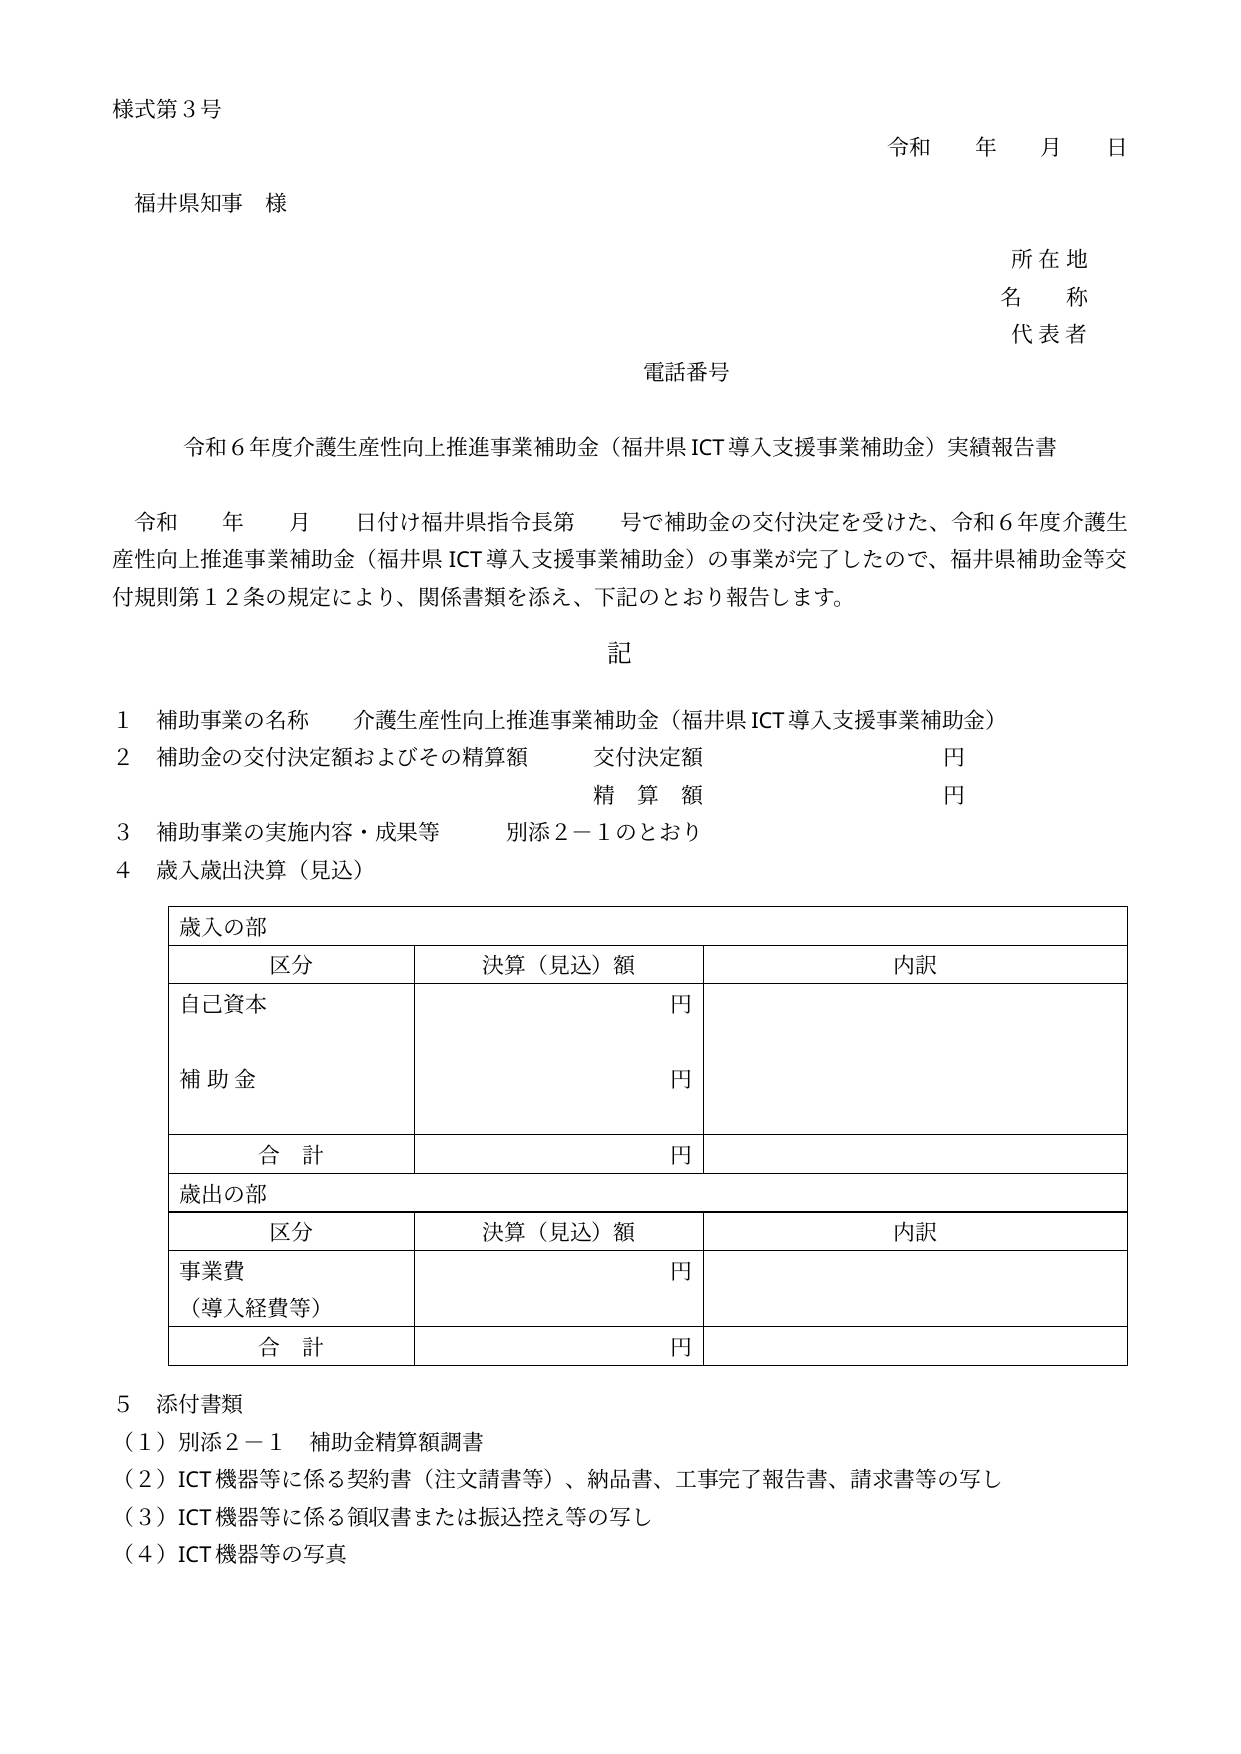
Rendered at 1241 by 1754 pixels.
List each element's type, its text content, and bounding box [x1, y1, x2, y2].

text （１）別添２－１ 補助金精算額調書 [112, 1422, 1128, 1459]
table_cell 内訳 [704, 1213, 1127, 1250]
text 福井県知事 様 [112, 183, 1128, 221]
text 令和 年 月 日付け福井県指令長第 号で補助金の交付決定を受けた、令和６年度介護生産性向上推進事業補助金（福井県ICT導入支援事業補助金）の事業が完了したので、福井県補助金等交付規則第１２条の規定により、関係書類を添え、下記のとおり報告します。 [112, 502, 1128, 614]
table_cell 事業費 （導入経費等） [169, 1251, 414, 1326]
text 令和 年 月 日 [112, 127, 1128, 164]
text 様式第３号 [112, 89, 1128, 127]
table_cell 区分 [169, 1213, 414, 1250]
text 所在地 [112, 239, 1088, 277]
table_cell [704, 984, 1127, 1134]
table_cell 合 計 [169, 1135, 414, 1173]
table_cell 円 [415, 1327, 703, 1364]
text １ 補助事業の名称 介護生産性向上推進事業補助金（福井県ICT導入支援事業補助金） [112, 700, 1128, 737]
table_cell [704, 1135, 1127, 1173]
table_cell [704, 1251, 1127, 1326]
text （３）ICT機器等に係る領収書または振込控え等の写し [112, 1497, 1128, 1534]
text ４ 歳入歳出決算（見込） [112, 850, 1128, 887]
table_cell 円 [415, 1251, 703, 1326]
text ２ 補助金の交付決定額およびその精算額 交付決定額 円 [112, 737, 1128, 775]
table_cell 内訳 [704, 946, 1127, 983]
text 精 算 額 円 [112, 775, 1128, 812]
text （２）ICT機器等に係る契約書（注文請書等）、納品書、工事完了報告書、請求書等の写し [112, 1459, 1128, 1497]
table_cell 円 円 [415, 984, 703, 1134]
table_cell 決算（見込）額 [415, 1213, 703, 1250]
text ５ 添付書類 [112, 1384, 1128, 1422]
text 電話番号 [112, 352, 1128, 389]
table_cell 円 [415, 1135, 703, 1173]
text 令和６年度介護生産性向上推進事業補助金（福井県ICT導入支援事業補助金）実績報告書 [112, 427, 1128, 464]
text 代 表 者 [112, 314, 1088, 352]
text ３ 補助事業の実施内容・成果等 別添２－１のとおり [112, 812, 1128, 850]
table_header 歳入の部 [169, 907, 1127, 945]
table_cell 決算（見込）額 [415, 946, 703, 983]
table_cell 自己資本 補 助 金 [169, 984, 414, 1134]
table_cell 歳出の部 [169, 1174, 1127, 1211]
table_cell [704, 1327, 1127, 1364]
table_cell 区分 [169, 946, 414, 983]
table_cell 合 計 [169, 1327, 414, 1364]
text （４）ICT機器等の写真 [112, 1534, 1128, 1572]
subtitle 記 [112, 633, 1128, 671]
text 名 称 [112, 277, 1088, 314]
